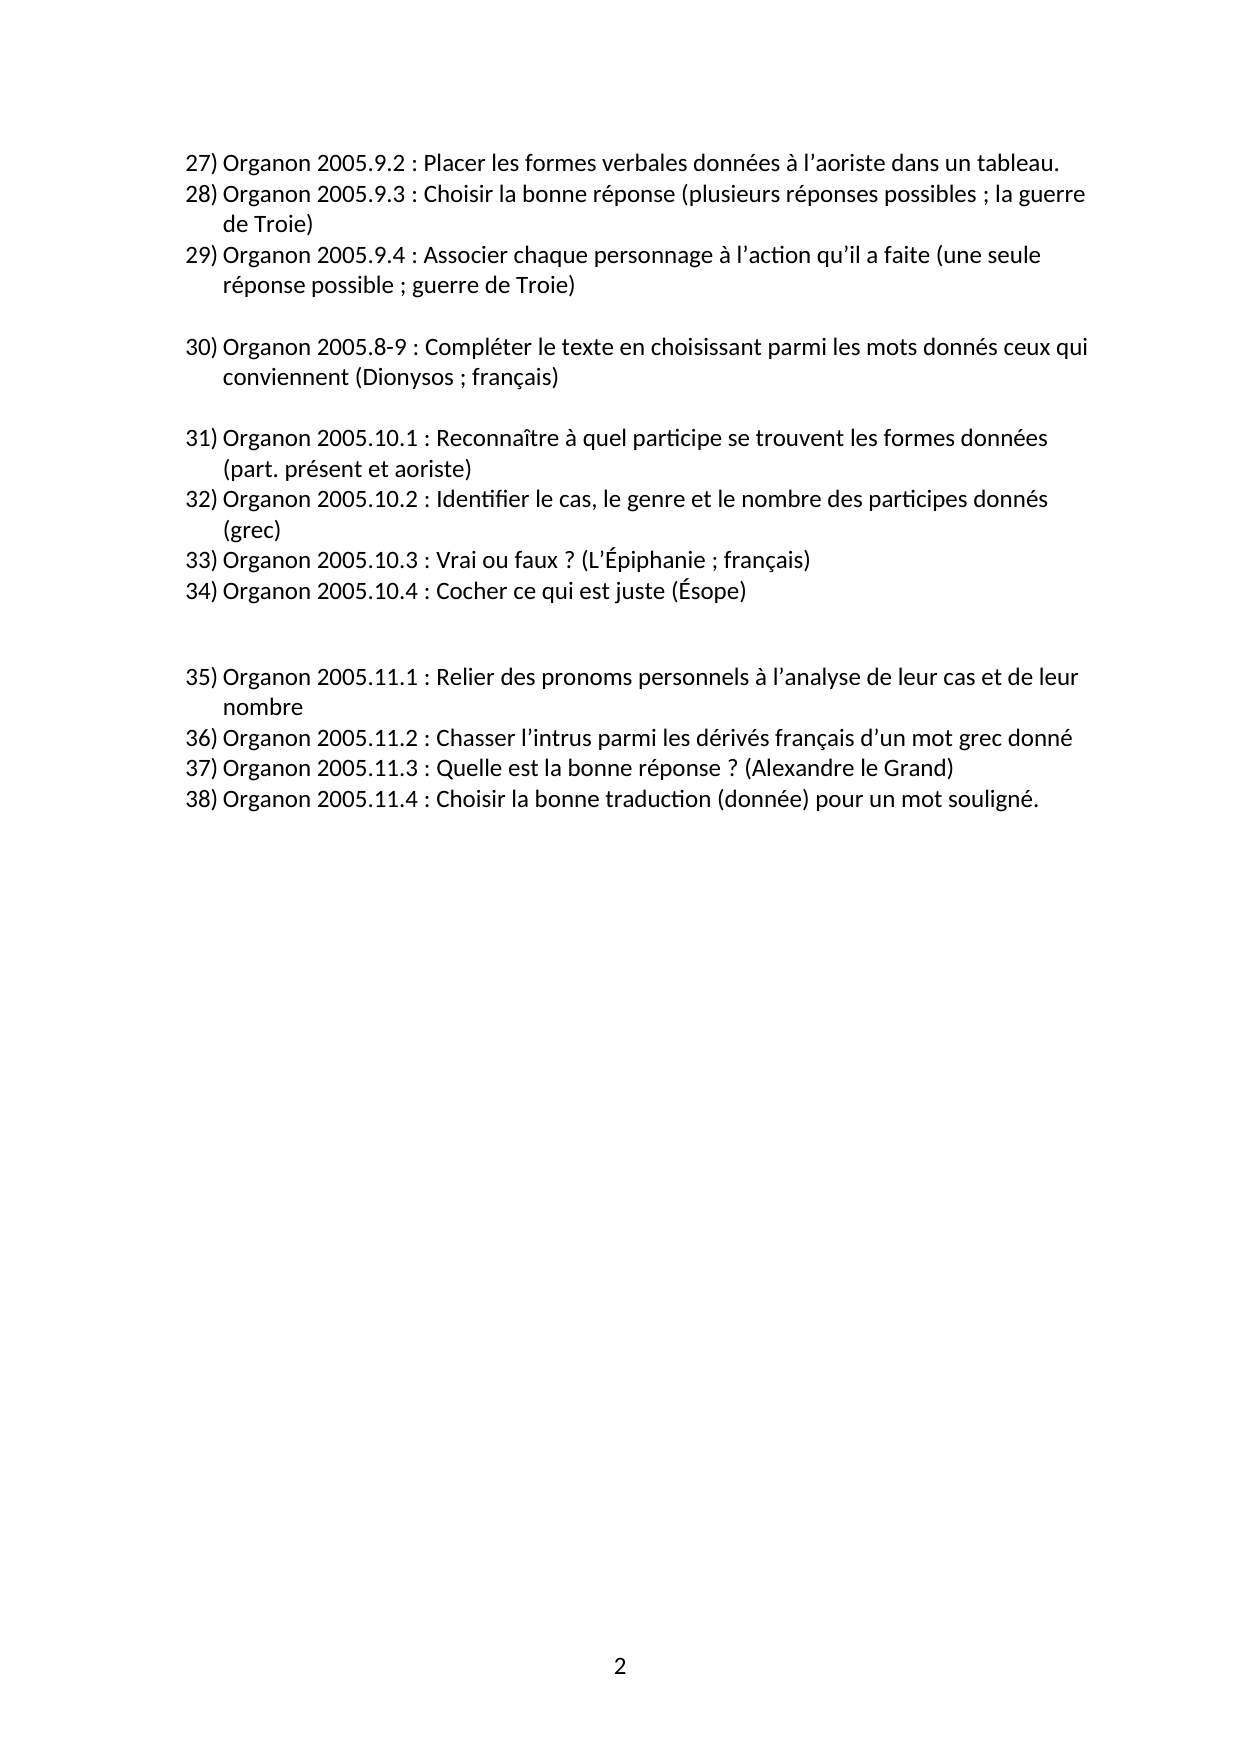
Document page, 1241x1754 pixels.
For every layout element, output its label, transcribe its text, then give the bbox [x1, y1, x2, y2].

list Organon 2005.9.2 : Placer les formes verbales données à l’aoriste dans un tableau. [185, 148, 1093, 178]
list Organon 2005.11.2 : Chasser l’intrus parmi les dérivés français d’un mot grec donné [185, 722, 1093, 752]
list Organon 2005.10.2 : Identifier le cas, le genre et le nombre des participes donnés (grec) [185, 483, 1093, 544]
list Organon 2005.11.1 : Relier des pronoms personnels à l’analyse de leur cas et de leur nombre [185, 661, 1093, 722]
list Organon 2005.9.4 : Associer chaque personnage à l’action qu’il a faite (une seule réponse possible ; guerre de Troie) [185, 239, 1093, 300]
list Organon 2005.9.3 : Choisir la bonne réponse (plusieurs réponses possibles ; la guerre de Troie) [185, 178, 1093, 239]
list Organon 2005.10.3 : Vrai ou faux ? (L’Épiphanie ; français) [185, 544, 1093, 575]
list Organon 2005.11.3 : Quelle est la bonne réponse ? (Alexandre le Grand) [185, 752, 1093, 783]
list Organon 2005.8-9 : Compléter le texte en choisissant parmi les mots donnés ceux qui conviennent (Dionysos ; français) [185, 331, 1093, 392]
list Organon 2005.10.4 : Cocher ce qui est juste (Ésope) [185, 575, 1093, 605]
list Organon 2005.11.4 : Choisir la bonne traduction (donnée) pour un mot souligné. [185, 783, 1093, 813]
list Organon 2005.10.1 : Reconnaître à quel participe se trouvent les formes données (part. présent et aoriste) [185, 422, 1093, 483]
